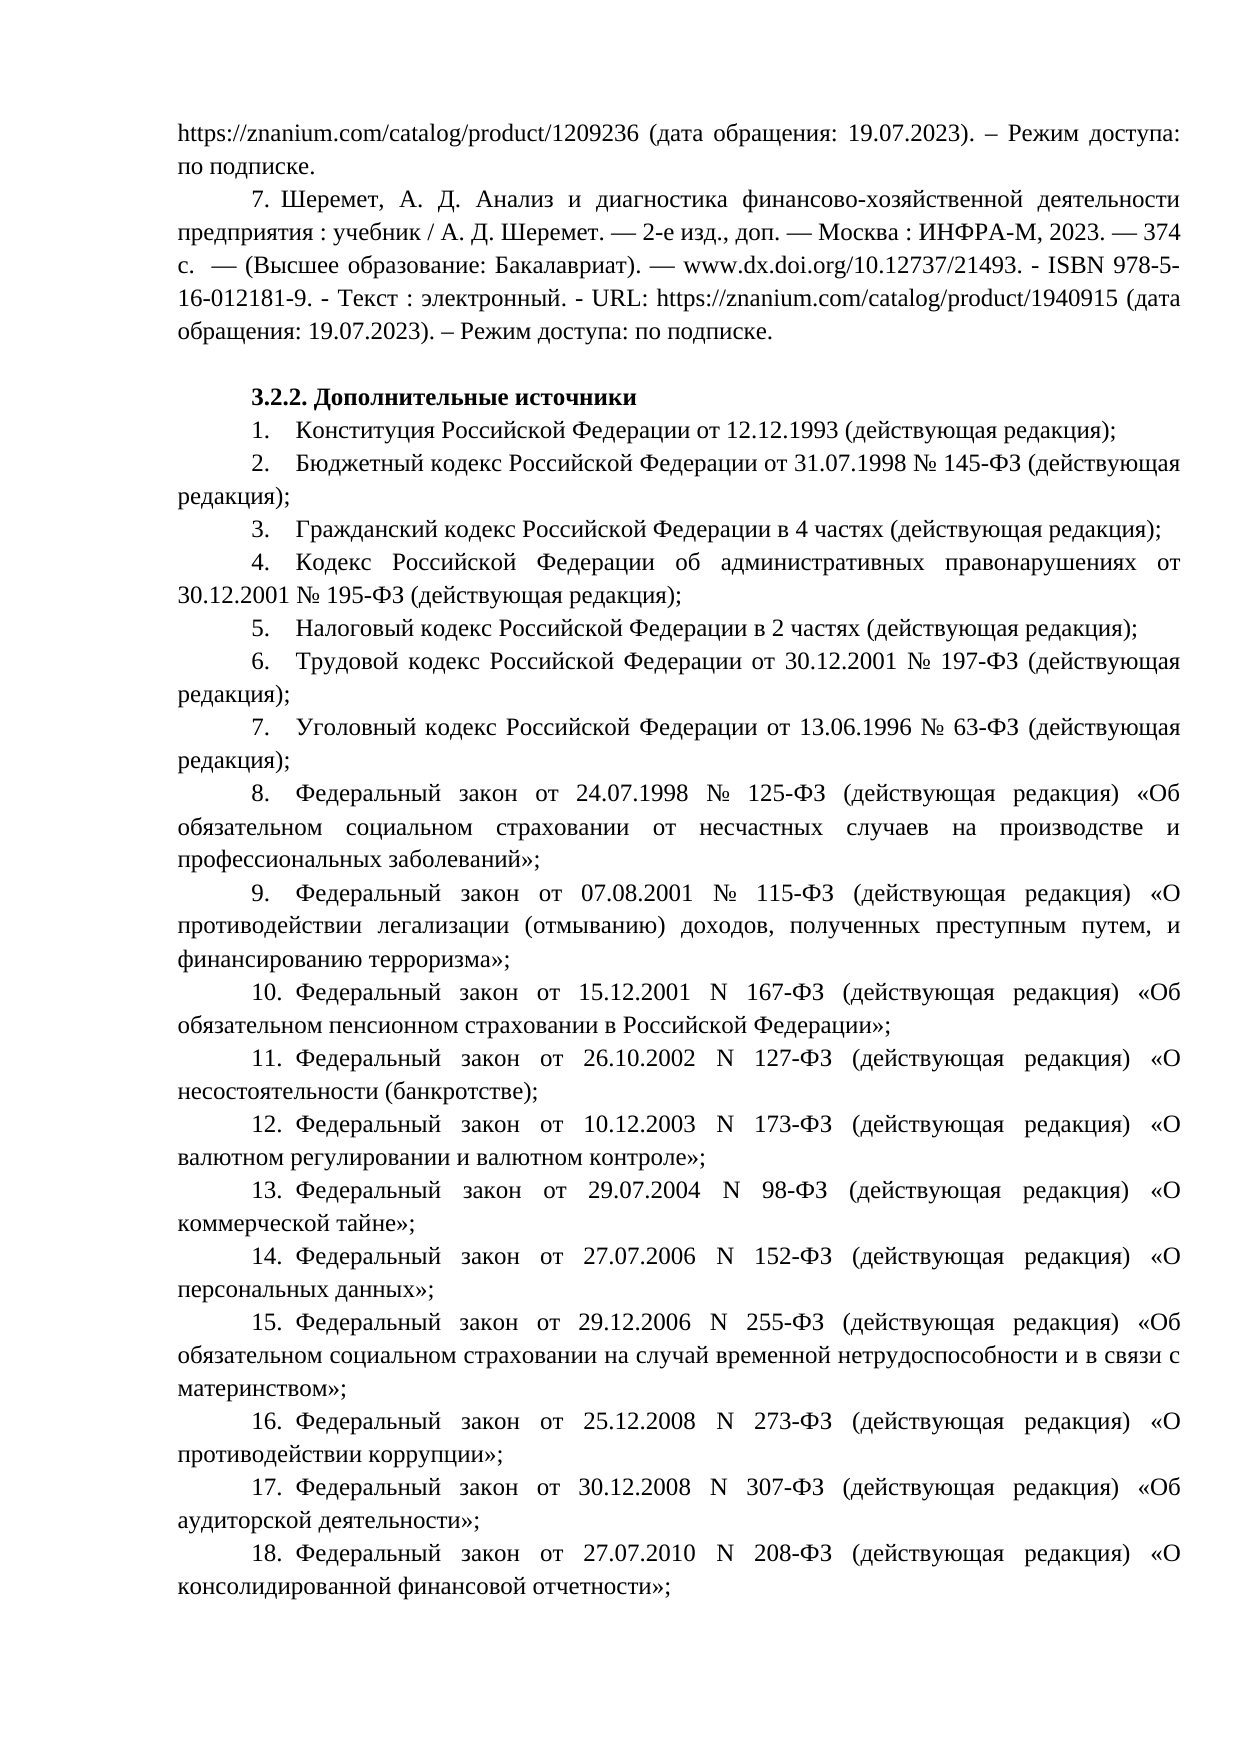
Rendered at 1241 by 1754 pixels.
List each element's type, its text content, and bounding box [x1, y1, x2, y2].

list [177, 118, 1181, 180]
list Федеральный закон от 07.08.2001 № 115-ФЗ (действующая редакция) «О противодействии легализации (отмыванию) доходов, полученных преступным путем, и финансированию терроризма»; [177, 878, 1181, 972]
list Трудовой кодекс Российской Федерации от 30.12.2001 № 197-ФЗ (действующая редакция); [177, 646, 1181, 708]
list Конституция Российской Федерации от 12.12.1993 (действующая редакция); [177, 415, 1181, 444]
text 3.2.2. Дополнительные источники [177, 382, 1181, 411]
list Федеральный закон от 10.12.2003 N 173-ФЗ (действующая редакция) «О валютном регулировании и валютном контроле»; [177, 1109, 1181, 1171]
list Федеральный закон от 29.12.2006 N 255-ФЗ (действующая редакция) «Об обязательном социальном страховании на случай временной нетрудоспособности и в связи с материнством»; [177, 1307, 1181, 1402]
list Федеральный закон от 24.07.1998 № 125-ФЗ (действующая редакция) «Об обязательном социальном страховании от несчастных случаев на производстве и профессиональных заболеваний»; [177, 778, 1181, 873]
list Кодекс Российской Федерации об административных правонарушениях от 30.12.2001 № 195-ФЗ (действующая редакция); [177, 547, 1181, 609]
list Уголовный кодекс Российской Федерации от 13.06.1996 № 63-ФЗ (действующая редакция); [177, 712, 1181, 774]
list Федеральный закон от 15.12.2001 N 167-ФЗ (действующая редакция) «Об обязательном пенсионном страховании в Российской Федерации»; [177, 977, 1181, 1038]
list Федеральный закон от 25.12.2008 N 273-ФЗ (действующая редакция) «О противодействии коррупции»; [177, 1406, 1181, 1468]
list Федеральный закон от 29.07.2004 N 98-ФЗ (действующая редакция) «О коммерческой тайне»; [177, 1175, 1181, 1237]
list Федеральный закон от 26.10.2002 N 127-ФЗ (действующая редакция) «О несостоятельности (банкротстве); [177, 1043, 1181, 1104]
list Федеральный закон от 27.07.2010 N 208-ФЗ (действующая редакция) «О консолидированной финансовой отчетности»; [177, 1538, 1181, 1600]
list Федеральный закон от 27.07.2006 N 152-ФЗ (действующая редакция) «О персональных данных»; [177, 1241, 1181, 1303]
list Налоговый кодекс Российской Федерации в 2 частях (действующая редакция); [177, 613, 1181, 642]
list Гражданский кодекс Российской Федерации в 4 частях (действующая редакция); [177, 514, 1181, 543]
list Шеремет, А. Д. Анализ и диагностика финансово-хозяйственной деятельности предприятия : учебник / А. Д. Шеремет. — 2-е изд., доп. — Москва : ИНФРА-М, 2023. — 374 с. — (Высшее образование: Бакалавриат). — www.dx.doi.org/10.12737/21493. - ISBN 978-5-16-012181-9. - Текст : электронный. - URL: https://znanium.com/catalog/product/1940915 (дата обращения: 19.07.2023). – Режим доступа: по подписке. [177, 184, 1181, 345]
list Бюджетный кодекс Российской Федерации от 31.07.1998 № 145-ФЗ (действующая редакция); [177, 448, 1181, 510]
list Федеральный закон от 30.12.2008 N 307-ФЗ (действующая редакция) «Об аудиторской деятельности»; [177, 1472, 1181, 1534]
